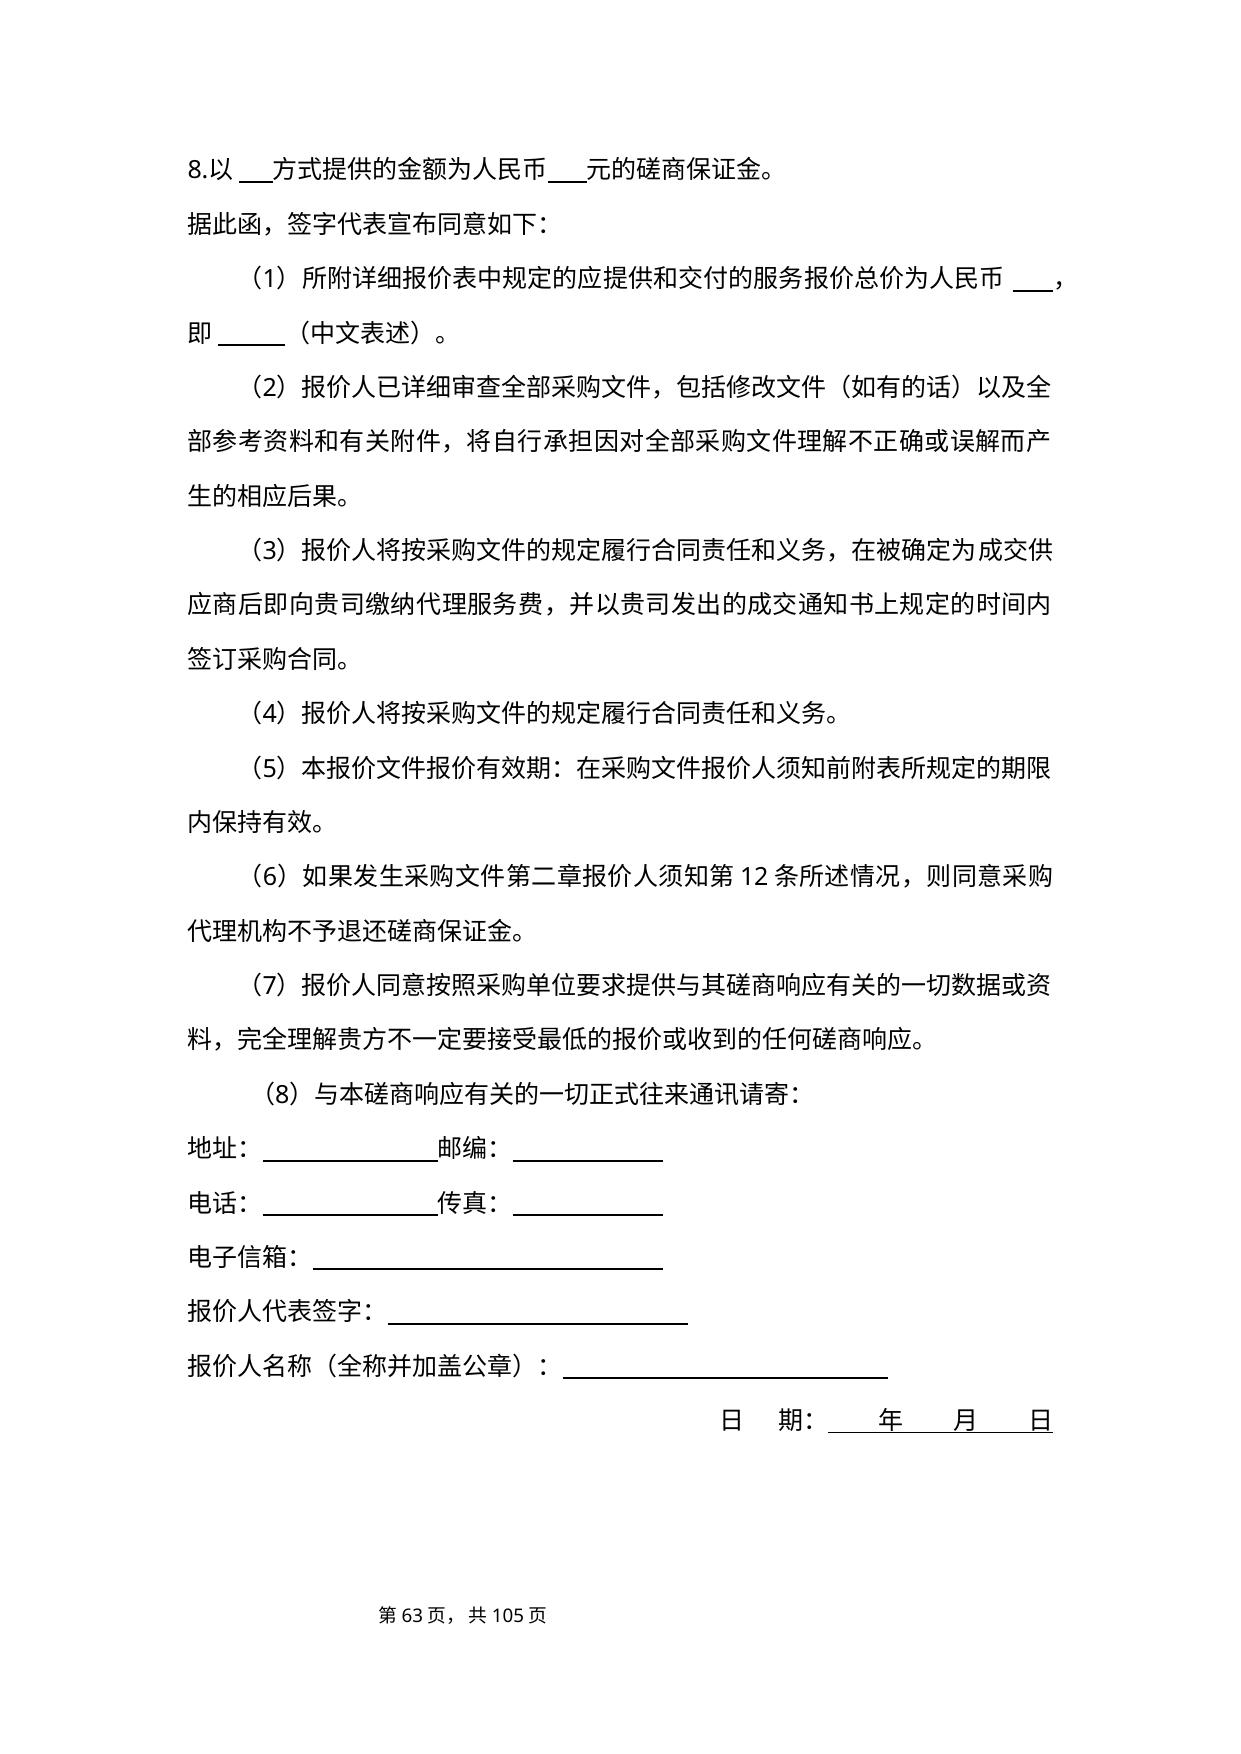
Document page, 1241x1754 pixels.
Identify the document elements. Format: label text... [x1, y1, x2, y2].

text （3）报价人将按采购文件的规定履行合同责任和义务，在被确定为成交供应商后即向贵司缴纳代理服务费，并以贵司发出的成交通知书上规定的时间内签订采购合同。 [187, 531, 1053, 676]
text 日 期： 年 月 日 [187, 1401, 1053, 1437]
text 地址： 邮编： [187, 1129, 1053, 1165]
text （4）报价人将按采购文件的规定履行合同责任和义务。 [187, 694, 1053, 730]
text 报价人代表签字： [187, 1292, 1053, 1328]
text 8.以 方式提供的金额为人民币 元的磋商保证金。 [187, 150, 1053, 186]
text 据此函，签字代表宣布同意如下： [187, 204, 1053, 241]
text （7）报价人同意按照采购单位要求提供与其磋商响应有关的一切数据或资料，完全理解贵方不一定要接受最低的报价或收到的任何磋商响应。 [187, 966, 1053, 1056]
text 报价人名称（全称并加盖公章）： [187, 1346, 1053, 1382]
text （5）本报价文件报价有效期：在采购文件报价人须知前附表所规定的期限内保持有效。 [187, 748, 1053, 839]
text （8）与本磋商响应有关的一切正式往来通讯请寄： [187, 1074, 1053, 1111]
text （1）所附详细报价表中规定的应提供和交付的服务报价总价为人民币 ，即 （中文表述）。 [187, 259, 1053, 349]
text 电话： 传真： [187, 1183, 1053, 1219]
text 电子信箱： [187, 1237, 1053, 1274]
text （2）报价人已详细审查全部采购文件，包括修改文件（如有的话）以及全部参考资料和有关附件，将自行承担因对全部采购文件理解不正确或误解而产生的相应后果。 [187, 367, 1053, 512]
text （6）如果发生采购文件第二章报价人须知第12条所述情况，则同意采购代理机构不予退还磋商保证金。 [187, 857, 1053, 947]
